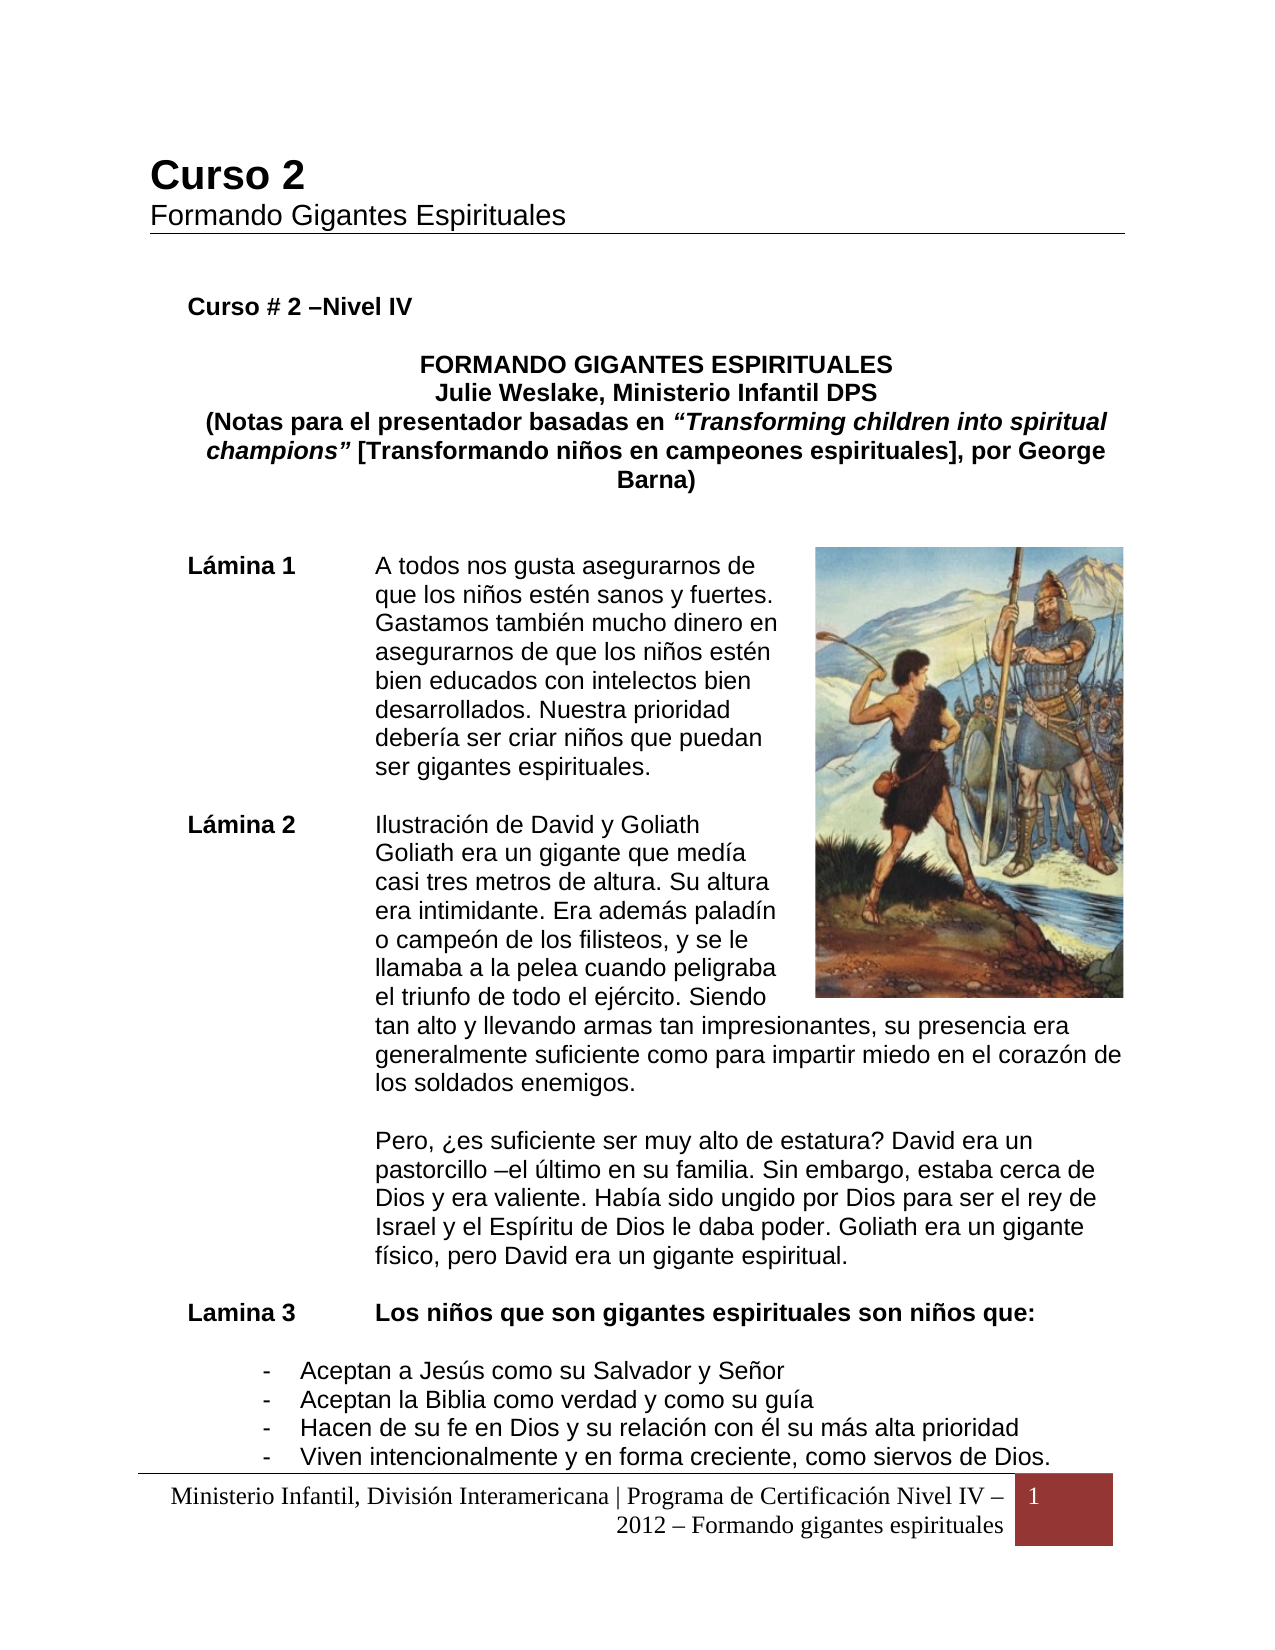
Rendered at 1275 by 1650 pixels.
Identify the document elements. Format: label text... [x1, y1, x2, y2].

text FORMANDO GIGANTES ESPIRITUALES [187, 349, 1125, 378]
list Aceptan a Jesús como su Salvador y Señor [262, 1356, 1125, 1384]
text Lamina 3 Los niños que son gigantes espirituales son niños que: [187, 1298, 1125, 1327]
text Pero, ¿es suficiente ser muy alto de estatura? David era un pastorcillo –el último en su familia. Sin embargo, estaba cerca de Dios y era valiente. Había sido ungido por Dios para ser el rey de Israel y el Espíritu de Dios le daba poder. Goliath era un gigante físico, pero David era un gigante espiritual. [187, 1126, 1125, 1269]
text Lámina 1 A todos nos gusta asegurarnos de que los niños estén sanos y fuertes. Gastamos también mucho dinero en asegurarnos de que los niños estén bien educados con intelectos bien desarrollados. Nuestra prioridad debería ser criar niños que puedan ser gigantes espirituales. [187, 551, 815, 781]
text (Notas para el presentador basadas en “Transforming children into spiritual champions” [Transformando niños en campeones espirituales], por George Barna) [187, 407, 1125, 493]
text Formando Gigantes Espirituales [150, 198, 1125, 233]
list Viven intencionalmente y en forma creciente, como siervos de Dios. [262, 1442, 1125, 1471]
text Curso # 2 –Nivel IV [187, 292, 1125, 321]
list Aceptan la Biblia como verdad y como su guía [262, 1384, 1125, 1413]
text Goliath era un gigante que medía casi tres metros de altura. Su altura era intimidante. Era además paladín o campeón de los filisteos, y se le llamaba a la pelea cuando peligraba el triunfo de todo el ejército. Siendo tan alto y llevando armas tan impresionantes, su presencia era generalmente suficiente como para impartir miedo en el corazón de los soldados enemigos. [187, 838, 1125, 1097]
text Lámina 2 Ilustración de David y Goliath [187, 809, 815, 838]
list Hacen de su fe en Dios y su relación con él su más alta prioridad [262, 1413, 1125, 1442]
text Julie Weslake, Ministerio Infantil DPS [187, 378, 1125, 407]
text Curso 2 [150, 150, 1125, 198]
picture [815, 547, 1124, 998]
